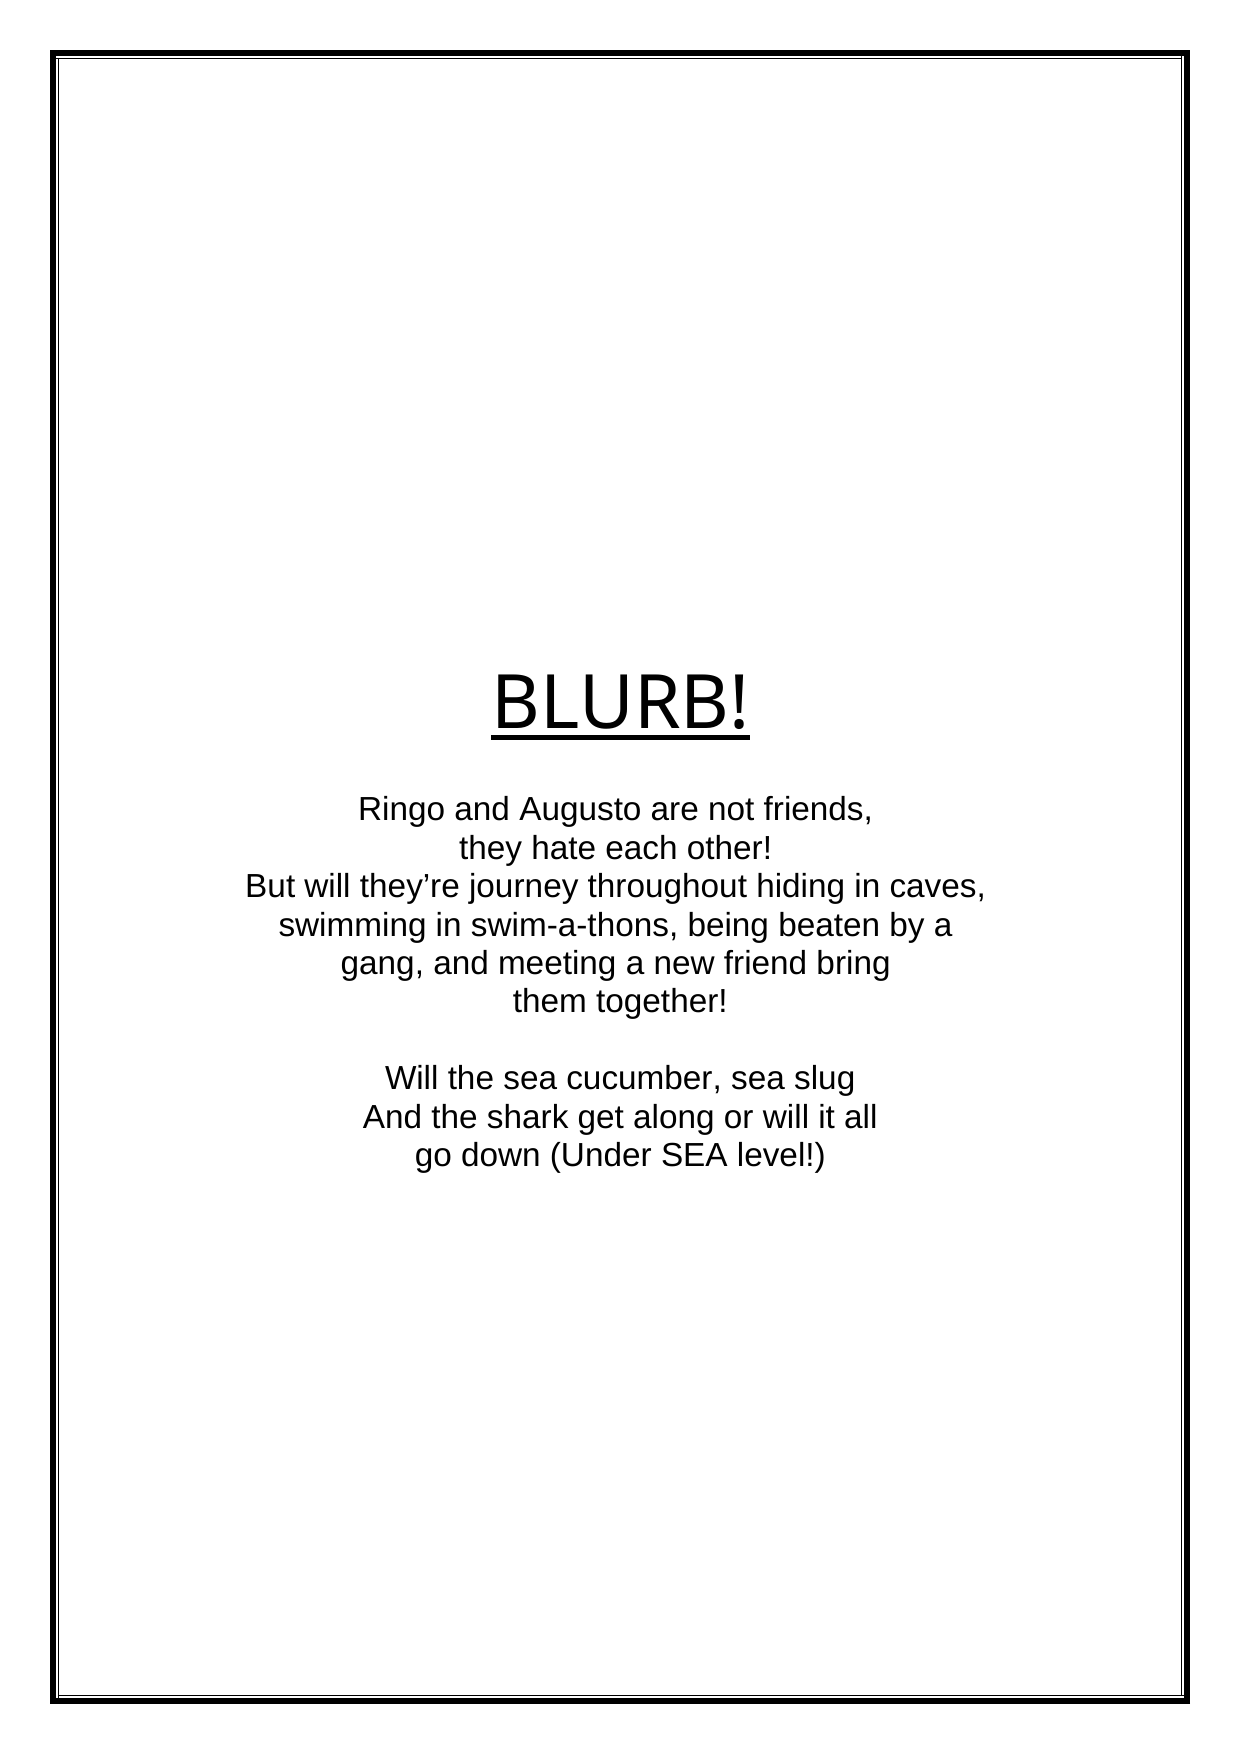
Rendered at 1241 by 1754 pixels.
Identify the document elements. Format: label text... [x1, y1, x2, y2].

text BLURB! [150, 649, 1090, 751]
text And the shark get along or will it all [150, 1097, 1090, 1135]
text Ringo and Augusto are not friends, they hate each other! But will they’re journey throughout hiding in caves, swimming in swim-a-thons, being beaten by a gang, and meeting a new friend bring them together! [150, 789, 1090, 1020]
text Will the sea cucumber, sea slug [150, 1058, 1090, 1097]
text go down (Under SEA level!) [150, 1135, 1090, 1174]
